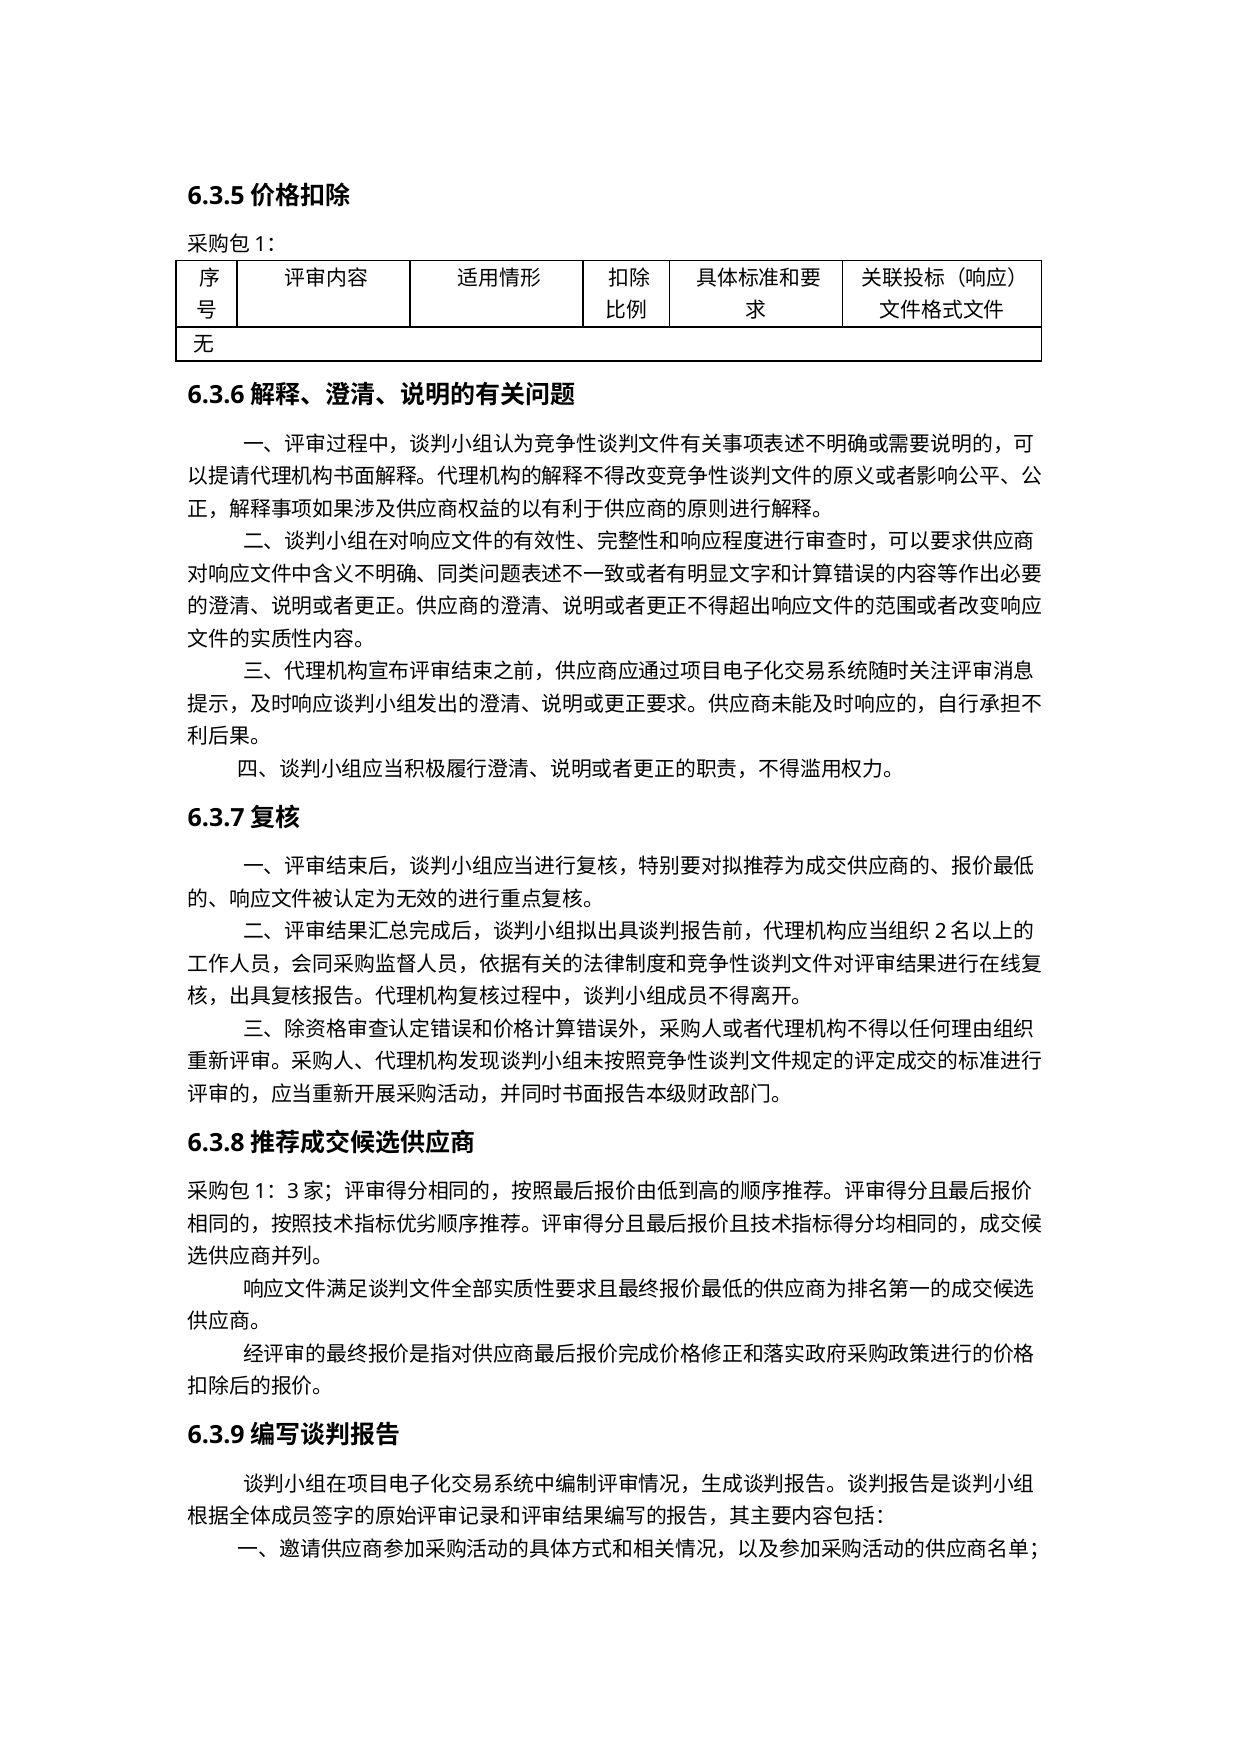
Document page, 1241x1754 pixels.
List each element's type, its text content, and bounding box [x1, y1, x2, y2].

text 采购包1： [187, 227, 1053, 259]
table_cell 无 [177, 328, 1041, 360]
text 一、评审结束后，谈判小组应当进行复核，特别要对拟推荐为成交供应商的、报价最低的、响应文件被认定为无效的进行重点复核。 [187, 849, 1053, 914]
table_header 序号 [177, 261, 236, 326]
text 四、谈判小组应当积极履行澄清、说明或者更正的职责，不得滥用权力。 [187, 752, 1053, 784]
text 经评审的最终报价是指对供应商最后报价完成价格修正和落实政府采购政策进行的价格扣除后的报价。 [187, 1337, 1053, 1402]
text 响应文件满足谈判文件全部实质性要求且最终报价最低的供应商为排名第一的成交候选供应商。 [187, 1272, 1053, 1337]
text 二、谈判小组在对响应文件的有效性、完整性和响应程度进行审查时，可以要求供应商对响应文件中含义不明确、同类问题表述不一致或者有明显文字和计算错误的内容等作出必要的澄清、说明或者更正。供应商的澄清、说明或者更正不得超出响应文件的范围或者改变响应文件的实质性内容。 [187, 524, 1053, 654]
text 一、评审过程中，谈判小组认为竞争性谈判文件有关事项表述不明确或需要说明的，可以提请代理机构书面解释。代理机构的解释不得改变竞争性谈判文件的原义或者影响公平、公正，解释事项如果涉及供应商权益的以有利于供应商的原则进行解释。 [187, 427, 1053, 524]
text 6.3.8推荐成交候选供应商 [187, 1109, 1053, 1174]
table_header 扣除比例 [584, 261, 669, 326]
text 二、评审结果汇总完成后，谈判小组拟出具谈判报告前，代理机构应当组织2名以上的工作人员，会同采购监督人员，依据有关的法律制度和竞争性谈判文件对评审结果进行在线复核，出具复核报告。代理机构复核过程中，谈判小组成员不得离开。 [187, 914, 1053, 1012]
table_header 评审内容 [238, 261, 409, 326]
text 谈判小组在项目电子化交易系统中编制评审情况，生成谈判报告。谈判报告是谈判小组根据全体成员签字的原始评审记录和评审结果编写的报告，其主要内容包括： [187, 1467, 1053, 1532]
text 一、邀请供应商参加采购活动的具体方式和相关情况，以及参加采购活动的供应商名单； [187, 1532, 1053, 1564]
text 6.3.5价格扣除 [187, 162, 1053, 227]
text 三、除资格审查认定错误和价格计算错误外，采购人或者代理机构不得以任何理由组织重新评审。采购人、代理机构发现谈判小组未按照竞争性谈判文件规定的评定成交的标准进行评审的，应当重新开展采购活动，并同时书面报告本级财政部门。 [187, 1012, 1053, 1109]
text 6.3.6解释、澄清、说明的有关问题 [187, 362, 1053, 427]
text 三、代理机构宣布评审结束之前，供应商应通过项目电子化交易系统随时关注评审消息提示，及时响应谈判小组发出的澄清、说明或更正要求。供应商未能及时响应的，自行承担不利后果。 [187, 654, 1053, 752]
table_header 具体标准和要求 [670, 261, 842, 326]
table_header 关联投标（响应）文件格式文件 [843, 261, 1041, 326]
text 采购包1：3家；评审得分相同的，按照最后报价由低到高的顺序推荐。评审得分且最后报价相同的，按照技术指标优劣顺序推荐。评审得分且最后报价且技术指标得分均相同的，成交候选供应商并列。 [187, 1174, 1053, 1272]
text 6.3.9编写谈判报告 [187, 1402, 1053, 1467]
table_header 适用情形 [411, 261, 582, 326]
text 6.3.7复核 [187, 784, 1053, 849]
